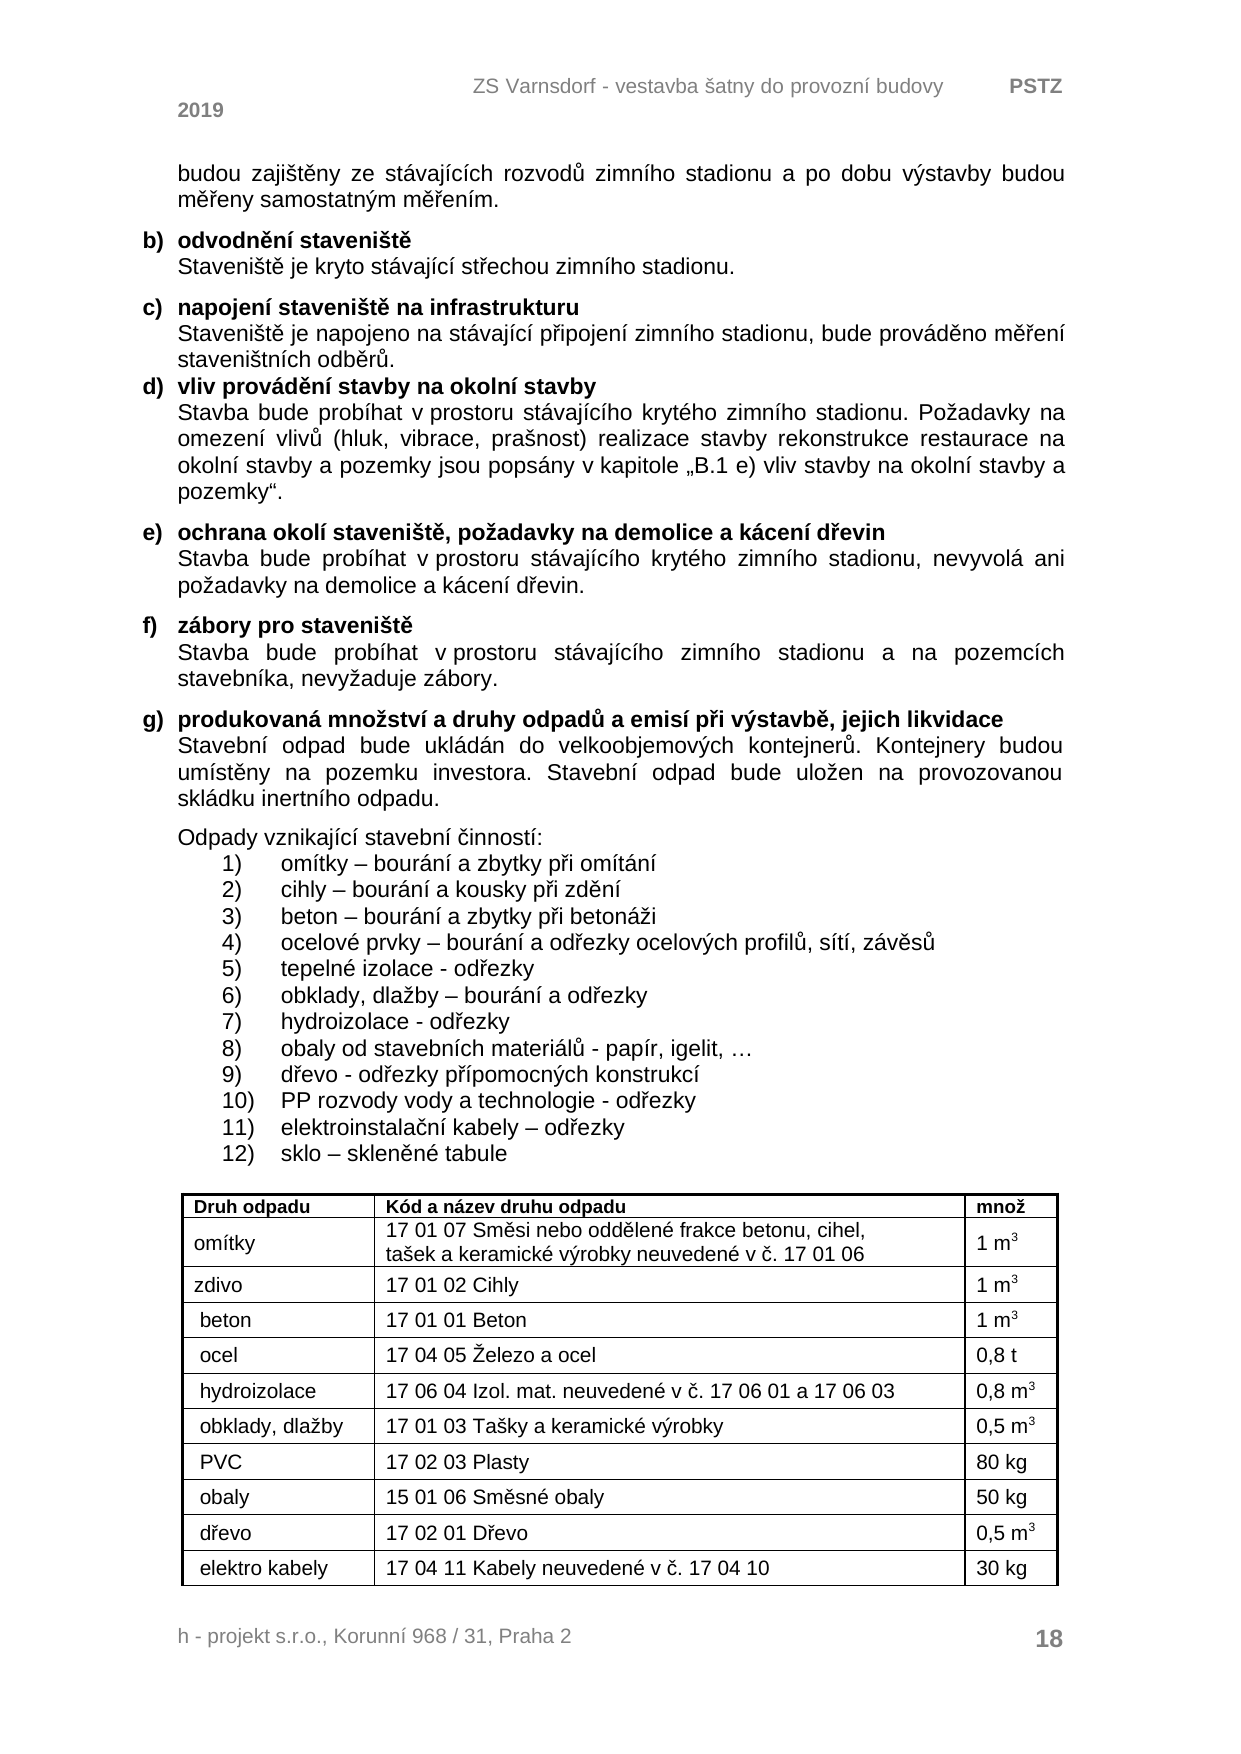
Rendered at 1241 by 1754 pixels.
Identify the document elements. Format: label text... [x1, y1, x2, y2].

list napojení staveniště na infrastrukturu [142, 294, 1066, 320]
table_cell PVC [184, 1444, 374, 1479]
table_cell 0,5 m3 [966, 1515, 1056, 1549]
text 5) tepelné izolace - odřezky [222, 955, 1063, 982]
table_cell obklady, dlažby [184, 1409, 374, 1443]
text Stavba bude probíhat v prostoru stávajícího krytého zimního stadionu. Požadavky na omezení vlivů (hluk, vibrace, prašnost) realizace stavby rekonstrukce restaurace na okolní stavby a pozemky jsou popsány v kapitole „B.1 e) vliv stavby na okolní stavby a pozemky“. [177, 399, 1066, 504]
list produkovaná množství a druhy odpadů a emisí při výstavbě, jejich likvidace [142, 706, 1066, 732]
text Staveniště je kryto stávající střechou zimního stadionu. [177, 253, 1066, 279]
text Staveniště je napojeno na stávající připojení zimního stadionu, bude prováděno měření staveništních odběrů. [177, 320, 1066, 373]
table_cell 15 01 06 Směsné obaly [375, 1480, 964, 1514]
text 10) PP rozvody vody a technologie - odřezky [222, 1087, 1063, 1113]
table_header Kód a název druhu odpadu [375, 1196, 964, 1217]
table_cell 1 m3 [966, 1267, 1056, 1302]
table_cell ocel [184, 1338, 374, 1372]
text 3) beton – bourání a zbytky při betonáži [222, 903, 1063, 929]
table_cell 17 02 01 Dřevo [375, 1515, 964, 1549]
table_cell obaly [184, 1480, 374, 1514]
text Odpady vznikající stavební činností: [177, 824, 1063, 850]
table_cell 1 m3 [966, 1303, 1056, 1337]
table_cell 50 kg [966, 1480, 1056, 1514]
text 7) hydroizolace - odřezky [222, 1008, 1063, 1034]
table_cell 0,5 m3 [966, 1409, 1056, 1443]
table_cell 0,8 m3 [966, 1374, 1056, 1408]
table_cell dřevo [184, 1515, 374, 1549]
text 12) sklo – skleněné tabule [222, 1140, 1063, 1166]
table_cell hydroizolace [184, 1374, 374, 1408]
table_cell 17 01 01 Beton [375, 1303, 964, 1337]
table_cell 17 04 05 Železo a ocel [375, 1338, 964, 1372]
table_cell 17 01 02 Cihly [375, 1267, 964, 1302]
list odvodnění staveniště [142, 227, 1066, 253]
text 9) dřevo - odřezky přípomocných konstrukcí [222, 1061, 1063, 1087]
text 6) obklady, dlažby – bourání a odřezky [222, 982, 1063, 1008]
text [177, 159, 1066, 212]
table_header množ [966, 1196, 1056, 1217]
table_cell 0,8 t [966, 1338, 1056, 1372]
text 1) omítky – bourání a zbytky při omítání [222, 850, 1063, 876]
table_cell omítky [184, 1218, 374, 1266]
table_header Druh odpadu [184, 1196, 374, 1217]
text 2) cihly – bourání a kousky při zdění [222, 876, 1063, 903]
table_cell zdivo [184, 1267, 374, 1302]
list zábory pro staveniště [142, 612, 1066, 639]
table_cell elektro kabely [184, 1551, 374, 1585]
table_cell 17 02 03 Plasty [375, 1444, 964, 1479]
table_cell 17 01 03 Tašky a keramické výrobky [375, 1409, 964, 1443]
text Stavební odpad bude ukládán do velkoobjemových kontejnerů. Kontejnery budou umístěny na pozemku investora. Stavební odpad bude uložen na provozovanou skládku inertního odpadu. [177, 732, 1063, 811]
table_cell 30 kg [966, 1551, 1056, 1585]
text 4) ocelové prvky – bourání a odřezky ocelových profilů, sítí, závěsů [222, 929, 1063, 955]
list vliv provádění stavby na okolní stavby [142, 373, 1066, 399]
table_cell 17 01 07 Směsi nebo oddělené frakce betonu, cihel, tašek a keramické výrobky neuvedené v č. 17 01 06 [375, 1218, 964, 1266]
list ochrana okolí staveniště, požadavky na demolice a kácení dřevin [142, 519, 1066, 545]
table_cell 17 04 11 Kabely neuvedené v č. 17 04 10 [375, 1551, 964, 1585]
table_cell 17 06 04 Izol. mat. neuvedené v č. 17 06 01 a 17 06 03 [375, 1374, 964, 1408]
text Stavba bude probíhat v prostoru stávajícího zimního stadionu a na pozemcích stavebníka, nevyžaduje zábory. [177, 639, 1066, 691]
text Stavba bude probíhat v prostoru stávajícího krytého zimního stadionu, nevyvolá ani požadavky na demolice a kácení dřevin. [177, 545, 1066, 598]
text 11) elektroinstalační kabely – odřezky [222, 1113, 1063, 1140]
text 8) obaly od stavebních materiálů - papír, igelit, … [222, 1034, 1063, 1061]
table_cell 1 m3 [966, 1218, 1056, 1266]
table_cell beton [184, 1303, 374, 1337]
table_cell 80 kg [966, 1444, 1056, 1479]
